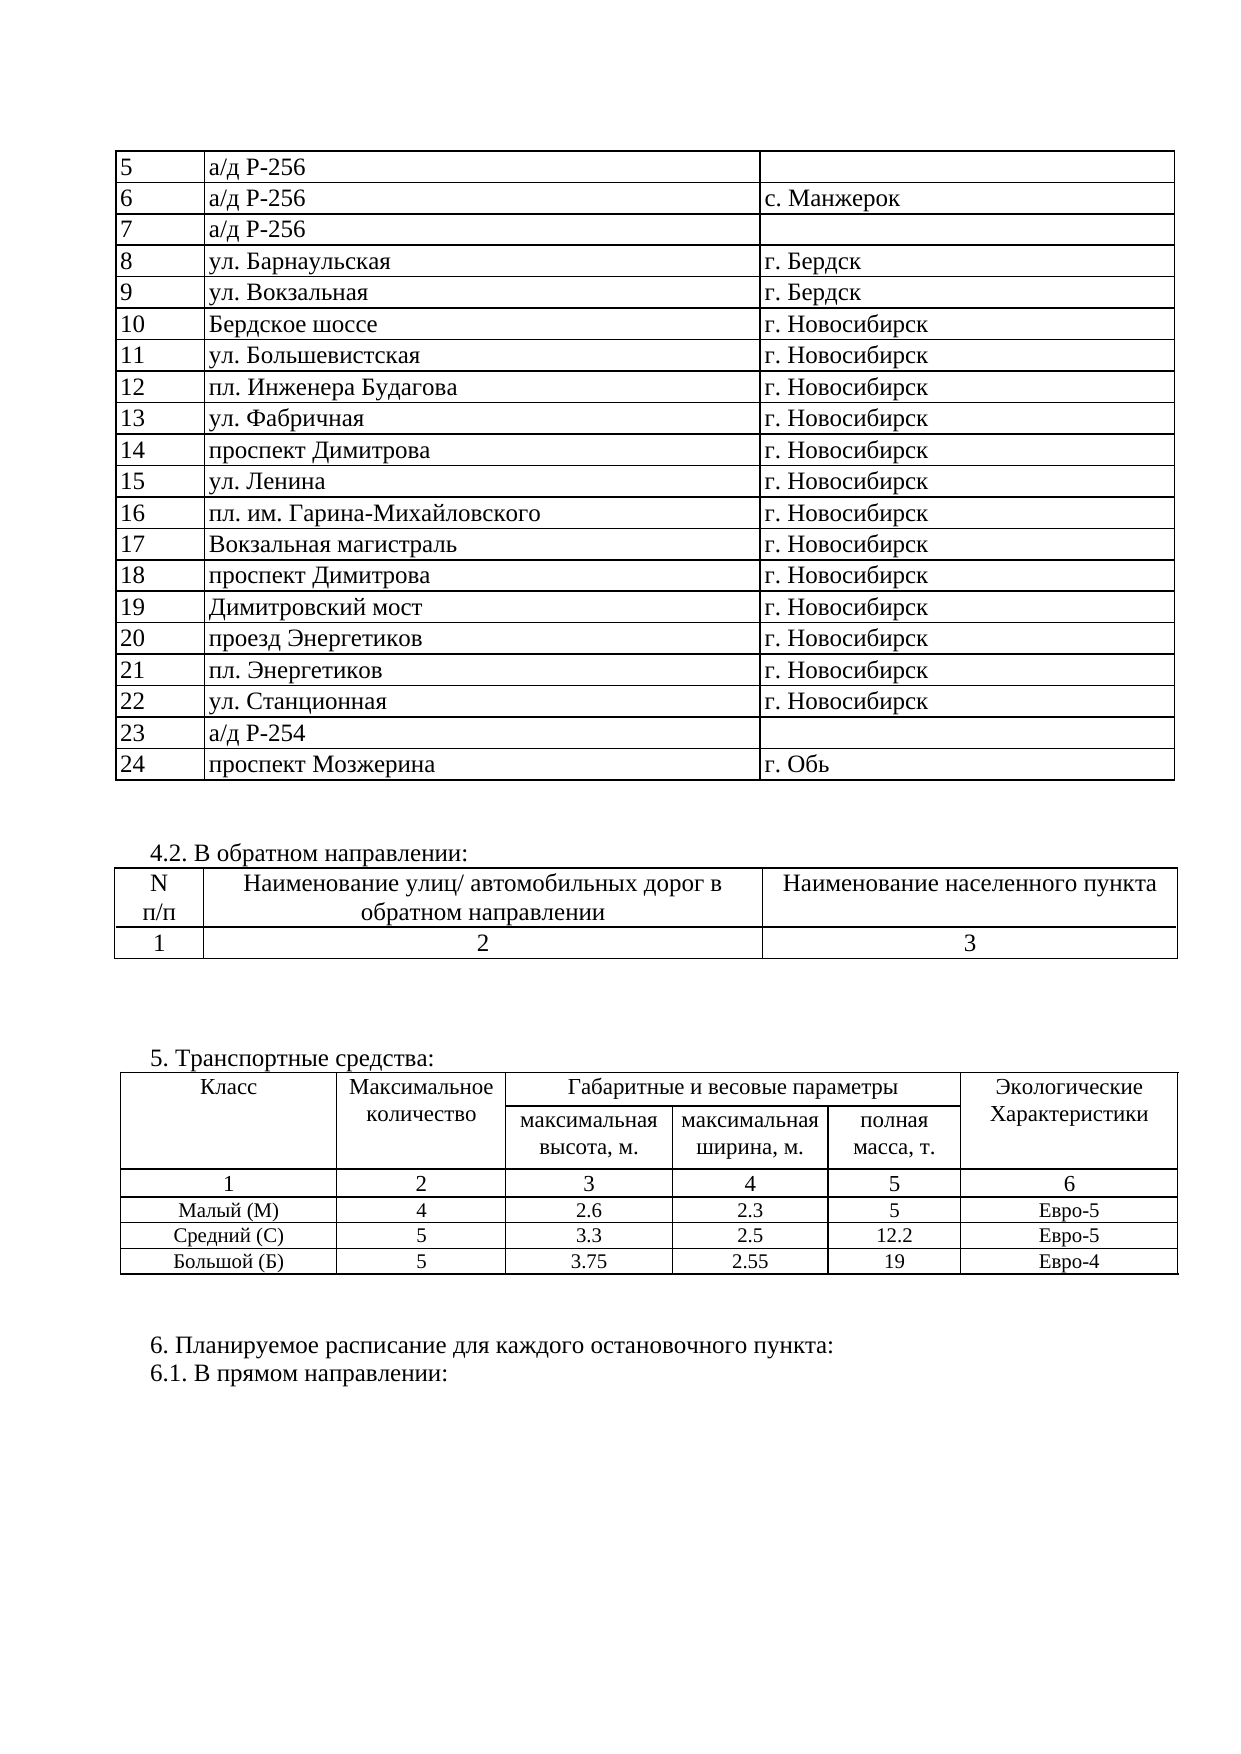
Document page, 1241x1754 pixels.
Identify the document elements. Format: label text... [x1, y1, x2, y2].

table_cell 7 [117, 215, 204, 244]
table_cell Средний (С) [121, 1223, 336, 1247]
table_cell 12.2 [829, 1223, 960, 1247]
table_cell 15 [117, 466, 204, 496]
table_header Экологические Характеристики [961, 1073, 1177, 1168]
table_cell пл. Инженера Будагова [205, 372, 759, 402]
table_cell г. Новосибирск [761, 372, 1174, 402]
table_cell 9 [117, 277, 204, 307]
table_cell [761, 152, 1174, 181]
table_cell ул. Вокзальная [205, 277, 759, 307]
table_cell 14 [117, 435, 204, 464]
table_cell 2.6 [506, 1198, 672, 1222]
table_cell 20 [117, 623, 204, 653]
table_cell г. Новосибирск [761, 403, 1174, 433]
table_cell а/д Р-256 [205, 152, 759, 181]
table_cell 6 [961, 1170, 1177, 1196]
table_cell 2.3 [673, 1198, 827, 1222]
table_cell г. Новосибирск [761, 340, 1174, 370]
table_cell проспект Димитрова [205, 435, 759, 464]
table_cell 3 [506, 1170, 672, 1196]
table_cell 5 [117, 152, 204, 181]
table_cell 4 [673, 1170, 827, 1196]
table_cell г. Новосибирск [761, 592, 1174, 622]
table_cell полная масса, т. [829, 1107, 960, 1168]
table_cell 4 [337, 1198, 505, 1222]
table_cell пл. им. Гарина-Михайловского [205, 498, 759, 527]
table_cell г. Новосибирск [761, 309, 1174, 339]
table_cell 2 [204, 928, 762, 957]
table_cell проспект Мозжерина [205, 749, 759, 779]
table_cell 2.55 [673, 1249, 827, 1273]
table_cell а/д Р-256 [205, 183, 759, 213]
table_cell [761, 718, 1174, 748]
text 6.1. В прямом направлении: [150, 1358, 1090, 1387]
table_cell 5 [829, 1198, 960, 1222]
text 5. Транспортные средства: [150, 1043, 1090, 1072]
table_header Максимальное количество [337, 1073, 505, 1168]
table_cell ул. Большевистская [205, 340, 759, 370]
table_cell [761, 215, 1174, 244]
table_cell г. Новосибирск [761, 561, 1174, 590]
table_header Класс [121, 1073, 336, 1168]
text 4.2. В обратном направлении: [150, 838, 1090, 867]
table_cell ул. Фабричная [205, 403, 759, 433]
table_cell ул. Ленина [205, 466, 759, 496]
table_cell 1 [121, 1170, 336, 1196]
table_cell г. Бердск [761, 277, 1174, 307]
table_cell с. Манжерок [761, 183, 1174, 213]
table_cell 12 [117, 372, 204, 402]
table_cell 23 [117, 718, 204, 748]
table_cell г. Новосибирск [761, 498, 1174, 527]
table_cell Вокзальная магистраль [205, 529, 759, 559]
table_cell г. Новосибирск [761, 466, 1174, 496]
table_cell 5 [829, 1170, 960, 1196]
table_cell 1 [115, 927, 203, 957]
table_cell Малый (М) [121, 1198, 336, 1222]
table_cell г. Новосибирск [761, 686, 1174, 716]
table_cell 17 [117, 529, 204, 559]
table_cell г. Новосибирск [761, 529, 1174, 559]
table_cell максимальная ширина, м. [673, 1107, 827, 1168]
table_cell Бердское шоссе [205, 309, 759, 339]
table_cell г. Обь [761, 749, 1174, 779]
table_cell ул. Станционная [205, 686, 759, 716]
table_cell Евро-5 [961, 1198, 1177, 1222]
table_cell пл. Энергетиков [205, 655, 759, 685]
table_cell 19 [829, 1249, 960, 1273]
table_cell 16 [117, 498, 204, 527]
text 6. Планируемое расписание для каждого остановочного пункта: [150, 1330, 1090, 1358]
table_cell 11 [117, 340, 204, 370]
table_cell 13 [117, 403, 204, 433]
table_cell 3.3 [506, 1223, 672, 1247]
table_cell 3 [763, 926, 1177, 957]
table_cell г. Новосибирск [761, 655, 1174, 685]
table_cell 21 [117, 655, 204, 685]
table_cell 24 [117, 749, 204, 779]
table_cell 10 [117, 309, 204, 339]
table_cell г. Новосибирск [761, 623, 1174, 653]
table_cell Большой (Б) [121, 1249, 336, 1273]
table_cell а/д Р-254 [205, 718, 759, 748]
table_header Наименование улиц/ автомобильных дорог в обратном направлении [204, 869, 762, 926]
table_cell Евро-4 [961, 1249, 1177, 1273]
table_cell ул. Барнаульская [205, 246, 759, 276]
table_cell 19 [117, 592, 204, 622]
table_cell г. Бердск [761, 246, 1174, 276]
table_cell 22 [117, 686, 204, 716]
table_cell 6 [117, 183, 204, 213]
table_cell максимальная высота, м. [506, 1107, 672, 1168]
table_cell 3.75 [506, 1249, 672, 1273]
table_cell 2.5 [673, 1223, 827, 1247]
table_cell 5 [337, 1223, 505, 1247]
table_header N п/п [115, 869, 203, 926]
table_cell г. Новосибирск [761, 435, 1174, 464]
table_header Габаритные и весовые параметры [506, 1073, 960, 1105]
table_cell Димитровский мост [205, 592, 759, 622]
table_cell а/д Р-256 [205, 215, 759, 244]
table_cell 8 [117, 246, 204, 276]
table_cell проспект Димитрова [205, 561, 759, 590]
table_cell 2 [337, 1170, 505, 1196]
table_cell проезд Энергетиков [205, 623, 759, 653]
table_cell 5 [337, 1249, 505, 1273]
table_cell 18 [117, 561, 204, 590]
table_cell Евро-5 [961, 1223, 1177, 1247]
table_header Наименование населенного пункта [763, 869, 1177, 926]
